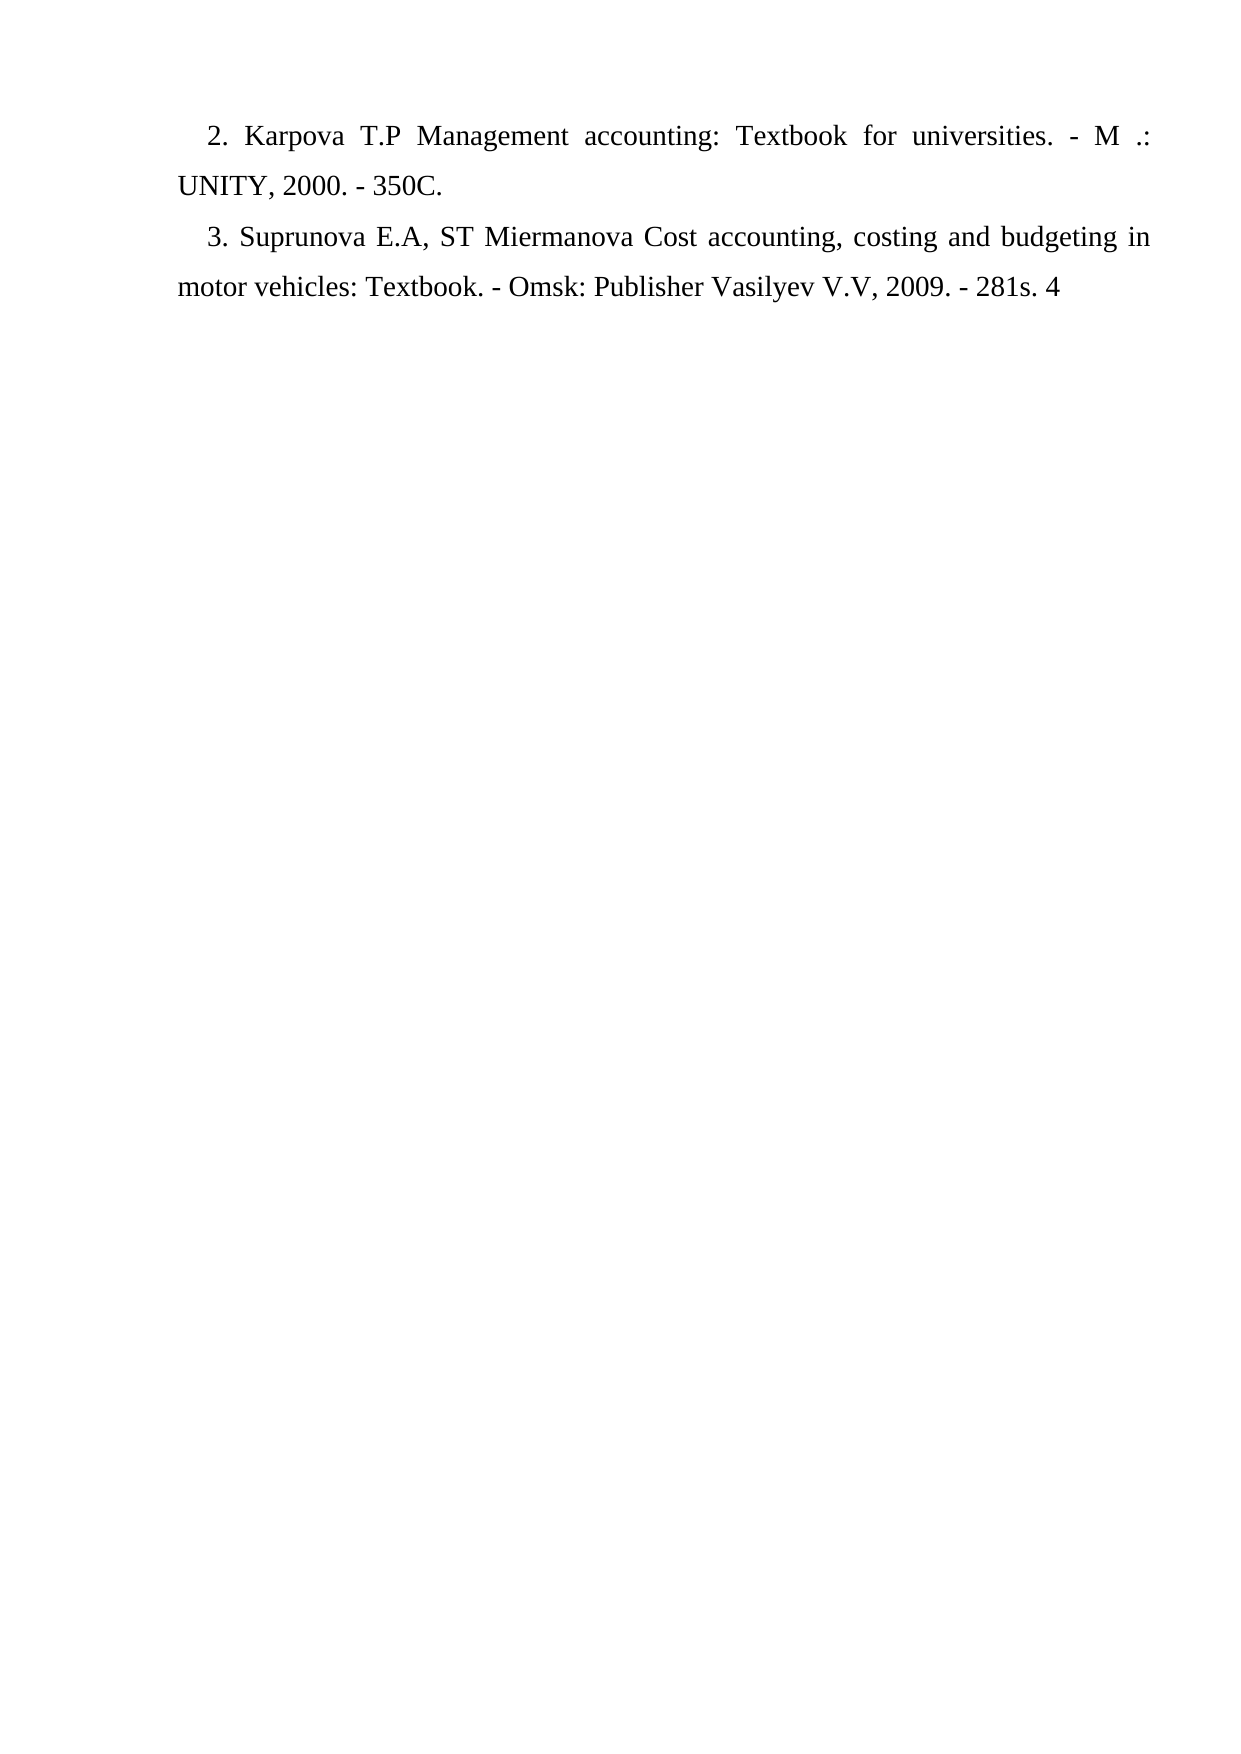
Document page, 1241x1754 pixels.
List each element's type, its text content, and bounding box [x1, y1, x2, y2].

text 2. Karpova T.P Management accounting: Textbook for universities. - M .: UNITY, 2000. - 350C. [177, 118, 1152, 202]
text 3. Suprunova E.A, ST Miermanova Cost accounting, costing and budgeting in motor vehicles: Textbook. - Omsk: Publisher Vasilyev V.V, 2009. - 281s. 4 [177, 219, 1152, 303]
